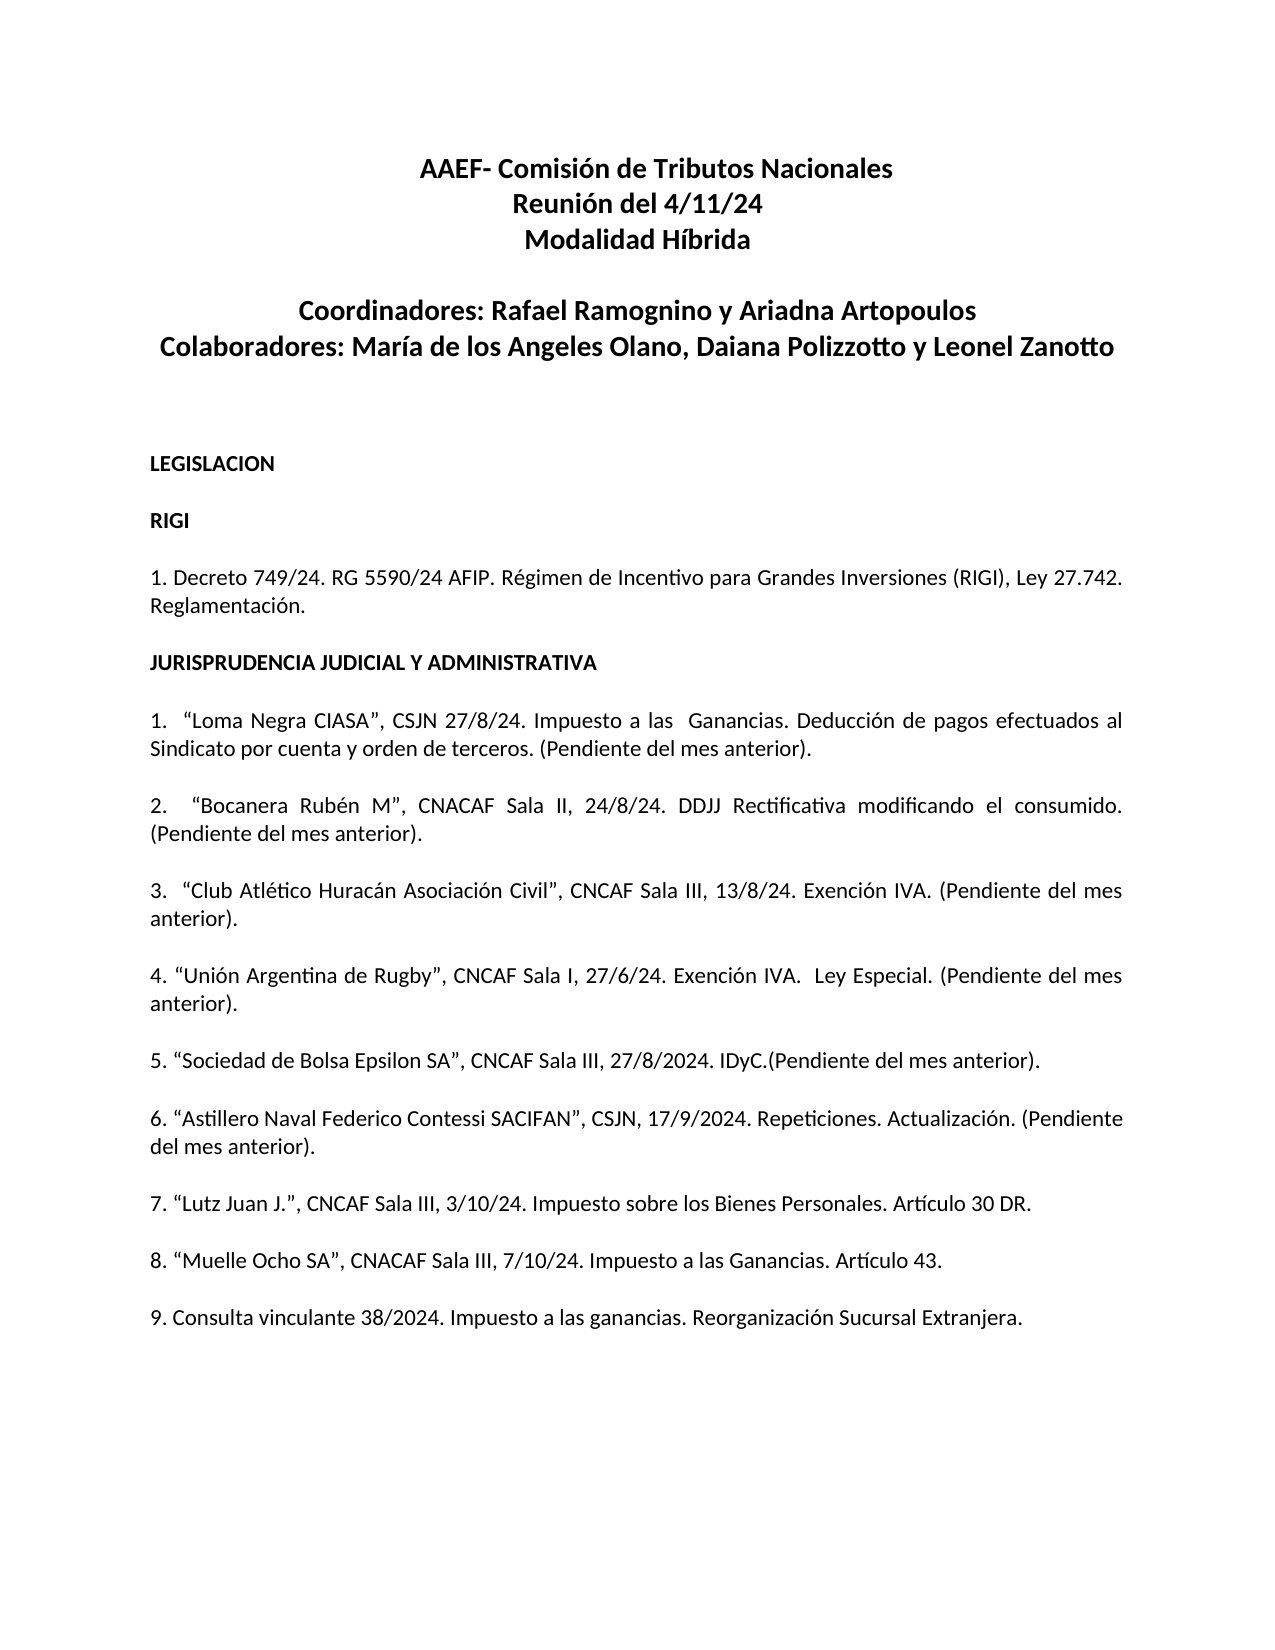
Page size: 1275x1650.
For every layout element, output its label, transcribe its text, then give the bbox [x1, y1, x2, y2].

text Reunión del 4/11/24 [150, 186, 1125, 221]
text JURISPRUDENCIA JUDICIAL Y ADMINISTRATIVA [150, 648, 1125, 677]
text 2. “Bocanera Rubén M”, CNACAF Sala II, 24/8/24. DDJJ Rectificativa modificando el consumido. (Pendiente del mes anterior). [150, 791, 1125, 847]
text 1. “Loma Negra CIASA”, CSJN 27/8/24. Impuesto a las Ganancias. Deducción de pagos efectuados al Sindicato por cuenta y orden de terceros. (Pendiente del mes anterior). [150, 706, 1125, 762]
text Colaboradores: María de los Angeles Olano, Daiana Polizzotto y Leonel Zanotto [150, 328, 1125, 364]
text 6. “Astillero Naval Federico Contessi SACIFAN”, CSJN, 17/9/2024. Repeticiones. Actualización. (Pendiente del mes anterior). [150, 1104, 1125, 1160]
text Coordinadores: Rafael Ramognino y Ariadna Artopoulos [150, 292, 1125, 328]
text 1. Decreto 749/24. RG 5590/24 AFIP. Régimen de Incentivo para Grandes Inversiones (RIGI), Ley 27.742. Reglamentación. [150, 563, 1125, 619]
text 4. “Unión Argentina de Rugby”, CNCAF Sala I, 27/6/24. Exención IVA. Ley Especial. (Pendiente del mes anterior). [150, 961, 1125, 1017]
text 8. “Muelle Ocho SA”, CNACAF Sala III, 7/10/24. Impuesto a las Ganancias. Artículo 43. [150, 1246, 1125, 1274]
text 5. “Sociedad de Bolsa Epsilon SA”, CNCAF Sala III, 27/8/2024. IDyC.(Pendiente del mes anterior). [150, 1047, 1125, 1074]
text 7. “Lutz Juan J.”, CNCAF Sala III, 3/10/24. Impuesto sobre los Bienes Personales. Artículo 30 DR. [150, 1189, 1125, 1217]
text LEGISLACION [150, 449, 1125, 477]
text RIGI [150, 506, 1125, 534]
text 9. Consulta vinculante 38/2024. Impuesto a las ganancias. Reorganización Sucursal Extranjera. [150, 1303, 1125, 1331]
text Modalidad Híbrida [150, 221, 1125, 257]
text AAEF- Comisión de Tributos Nacionales [187, 150, 1125, 186]
text 3. “Club Atlético Huracán Asociación Civil”, CNCAF Sala III, 13/8/24. Exención IVA. (Pendiente del mes anterior). [150, 876, 1125, 932]
